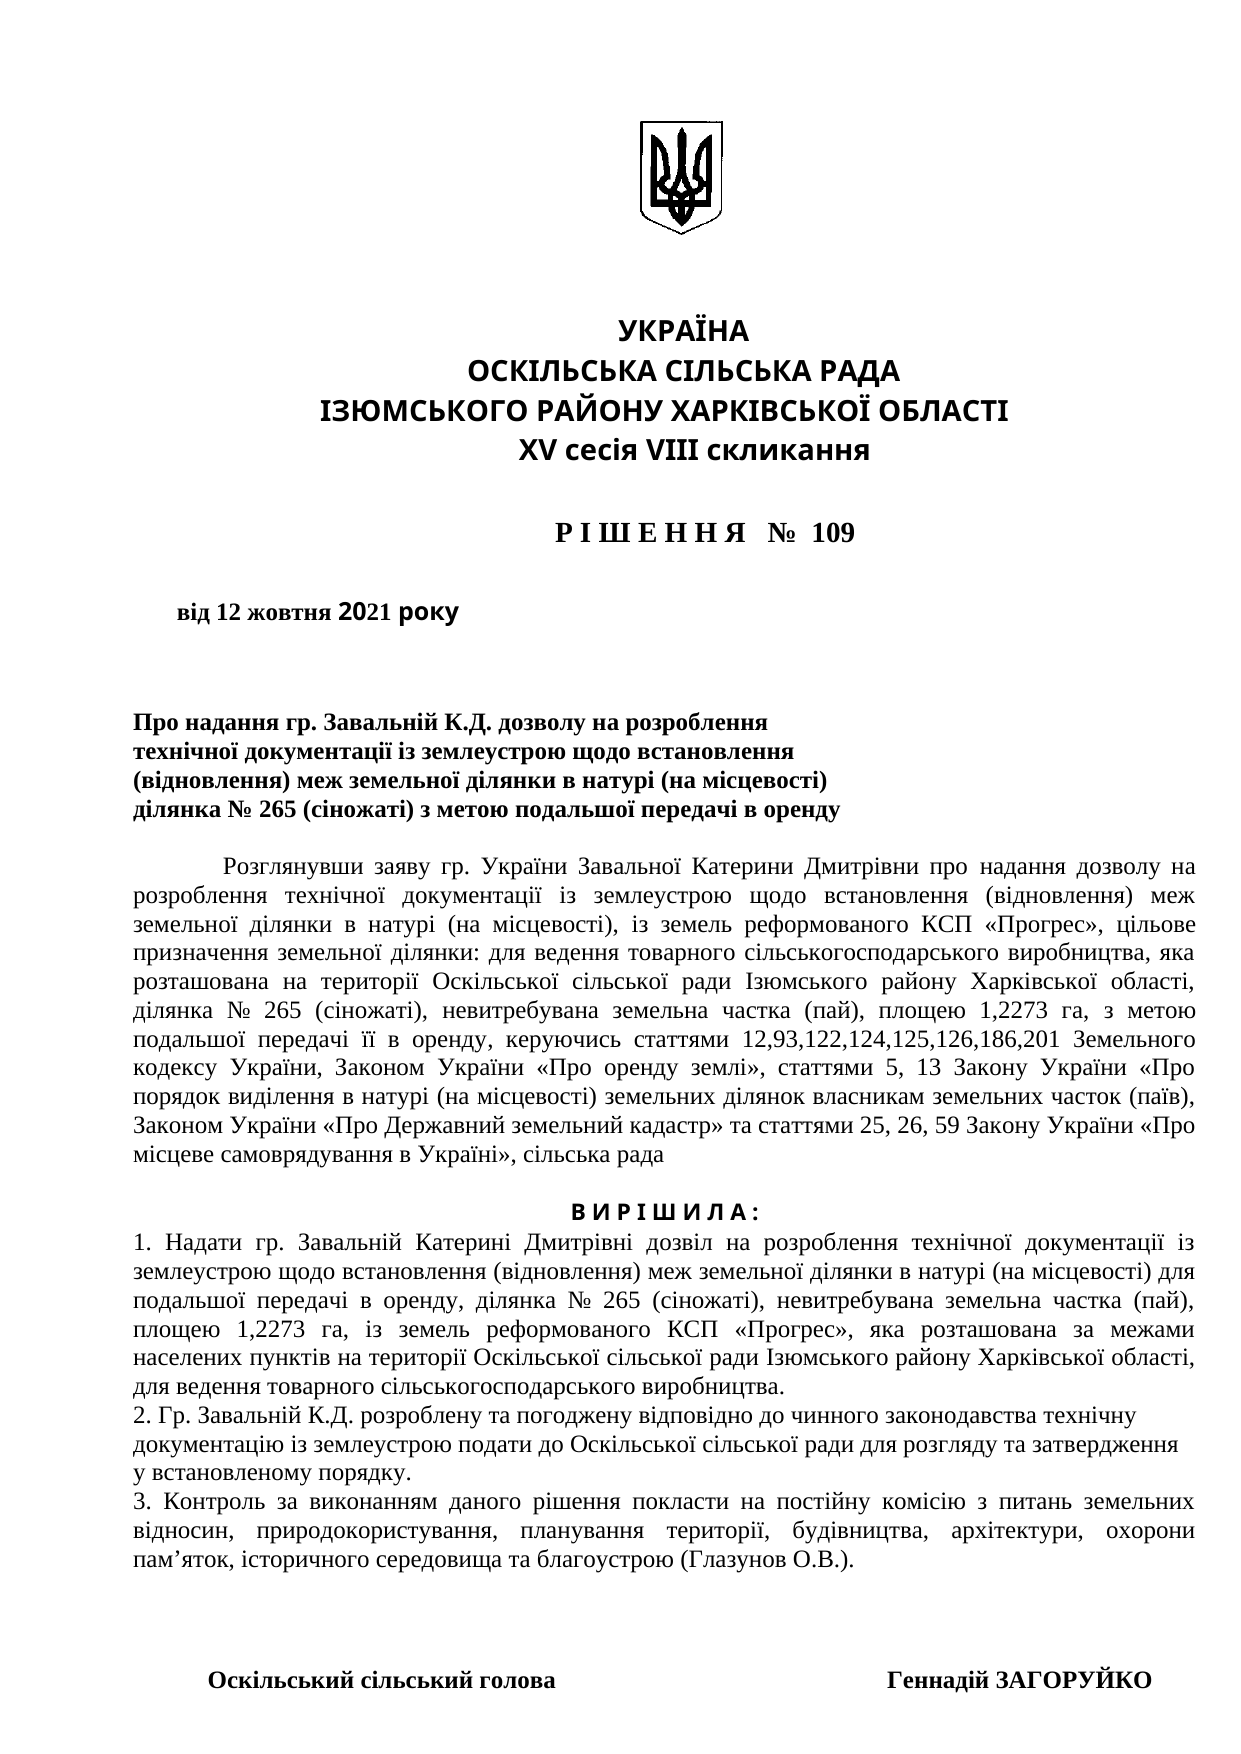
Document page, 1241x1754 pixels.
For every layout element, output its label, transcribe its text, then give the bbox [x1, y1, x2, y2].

text ділянка № 265 (сіножаті) з метою подальшої передачі в оренду [133, 794, 1196, 822]
text УКРАЇНА [133, 310, 1196, 350]
text 2. Гр. Завальній К.Д. розроблену та погоджену відповідно до чинного законодавства технічну документацію із землеустрою подати до Оскільської сільської ради для розгляду та затвердження у встановленому порядку. [133, 1400, 1196, 1486]
text технічної документації із землеустрою щодо встановлення [133, 736, 1196, 765]
text Оскільський сільський голова Геннадій ЗАГОРУЙКО [133, 1665, 1196, 1693]
text В И Р І Ш И Л А : [133, 1196, 1196, 1227]
text Розглянувши заяву гр. України Завальної Катерини Дмитрівни про надання дозволу на розроблення технічної документації із землеустрою щодо встановлення (відновлення) меж земельної ділянки в натурі (на місцевості), із земель реформованого КСП «Прогрес», цільове призначення земельної ділянки: для ведення товарного сільськогосподарського виробництва, яка розташована на території Оскільської сільської ради Ізюмського району Харківської області, ділянка № 265 (сіножаті), невитребувана земельна частка (пай), площею 1,2273 га, з метою подальшої передачі її в оренду, керуючись статтями 12,93,122,124,125,126,186,201 Земельного кодексу України, Законом України «Про оренду землі», статтями 5, 13 Закону України «Про порядок виділення в натурі (на місцевості) земельних ділянок власникам земельних часток (паїв), Законом України «Про Державний земельний кадастр» та статтями 25, 26, 59 Закону України «Про місцеве самоврядування в Україні», сільська рада [133, 851, 1196, 1167]
text Про надання гр. Завальній К.Д. дозволу на розроблення [133, 707, 1196, 736]
text 1. Надати гр. Завальній Катерині Дмитрівні дозвіл на розроблення технічної документації із землеустрою щодо встановлення (відновлення) меж земельної ділянки в натурі (на місцевості) для подальшої передачі в оренду, ділянка № 265 (сіножаті), невитребувана земельна частка (пай), площею 1,2273 га, із земель реформованого КСП «Прогрес», яка розташована за межами населених пунктів на території Оскільської сільської ради Ізюмського району Харківської області, для ведення товарного сільськогосподарського виробництва. [133, 1227, 1196, 1400]
text (відновлення) меж земельної ділянки в натурі (на місцевості) [133, 765, 1196, 794]
text Р І Ш Е Н Н Я № 109 [183, 515, 1196, 548]
text ІЗЮМСЬКОГО РАЙОНУ ХАРКІВСЬКОЇ ОБЛАСТІ [133, 390, 1196, 429]
table_header [144, 118, 1163, 310]
text XV сесія VІІІ скликання [133, 429, 1196, 469]
text від 12 жовтня 2021 року [133, 594, 1196, 628]
text ОСКІЛЬСЬКА СІЛЬСЬКА РАДА [133, 350, 1196, 390]
text 3. Контроль за виконанням даного рішення покласти на постійну комісію з питань земельних відносин, природокористування, планування території, будівництва, архітектури, охорони пам’яток, історичного середовища та благоустрою (Глазунов О.В.). [133, 1486, 1196, 1572]
